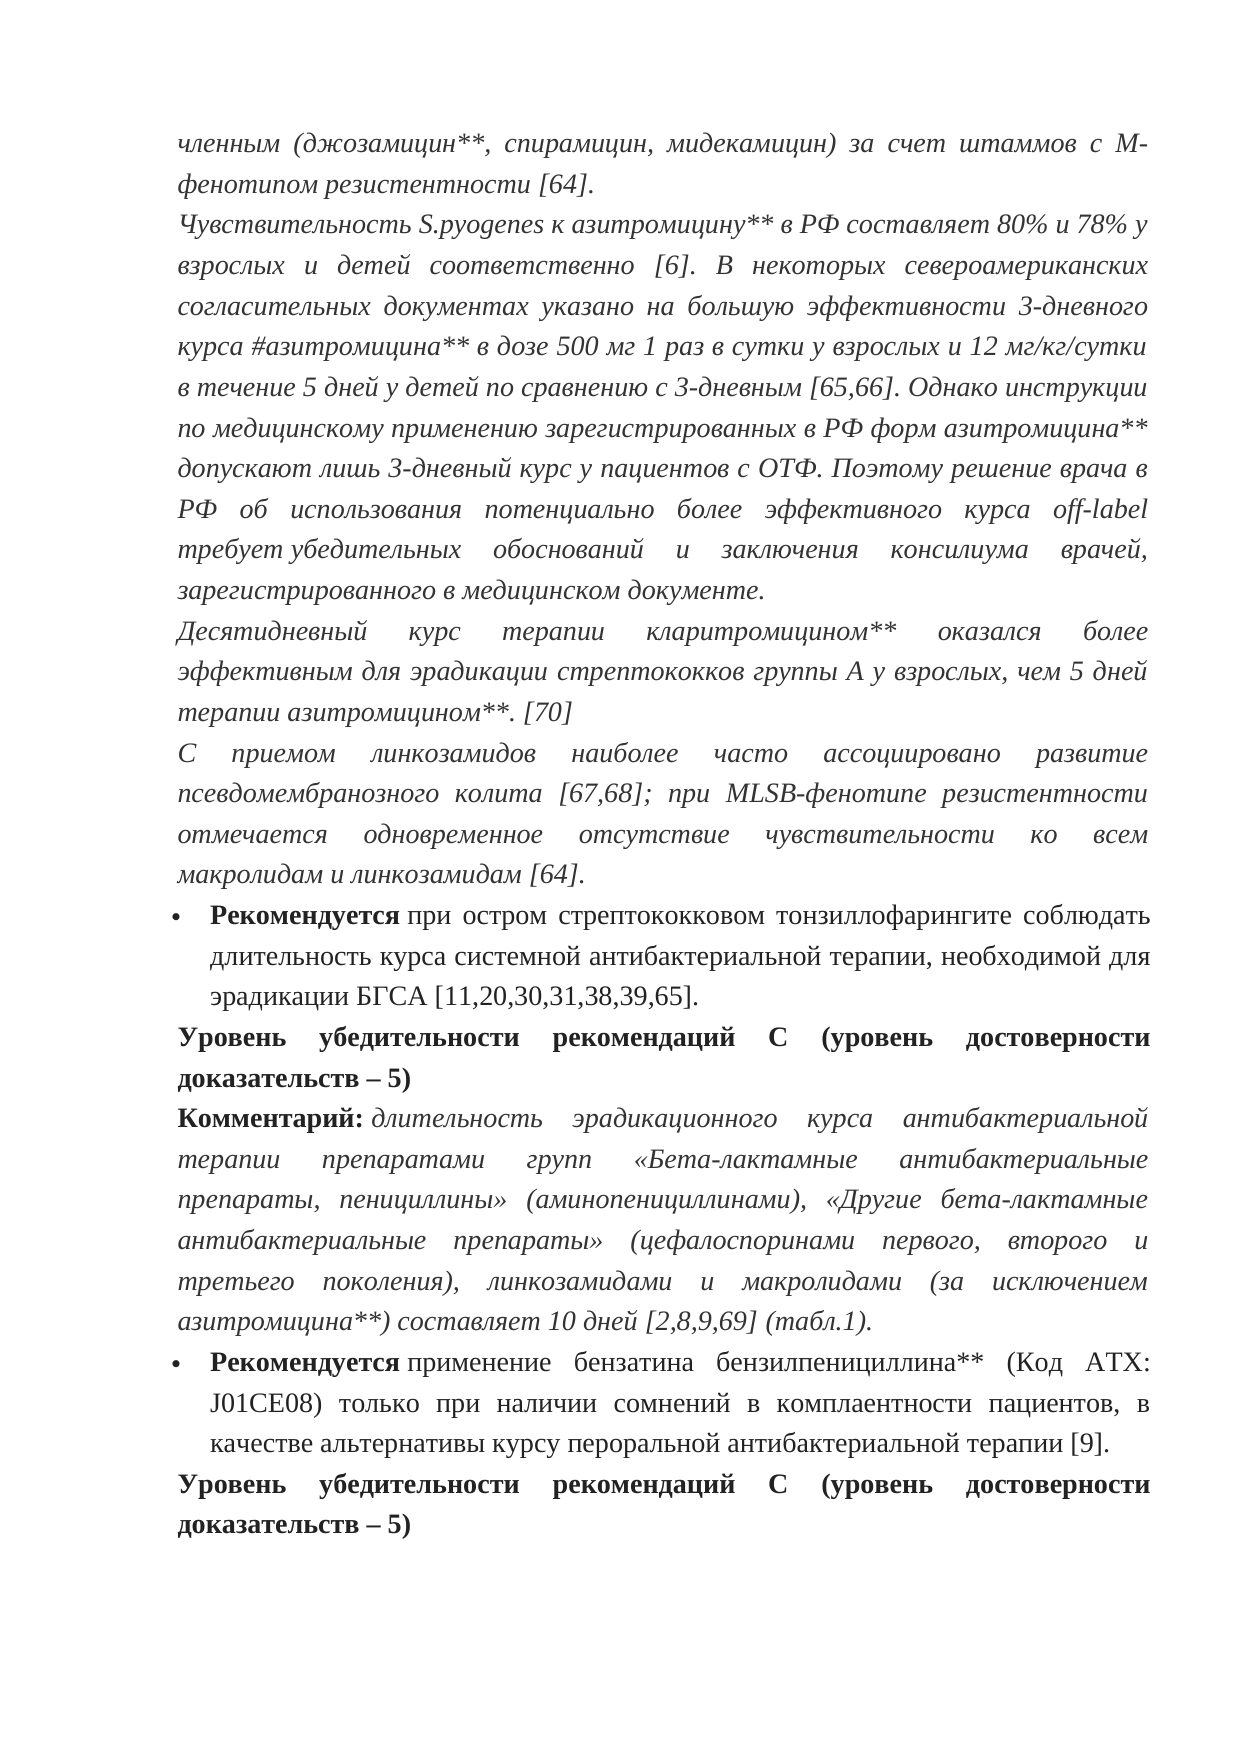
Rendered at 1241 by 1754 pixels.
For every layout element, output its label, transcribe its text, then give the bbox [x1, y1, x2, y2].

text Уровень убедительности рекомендаций С (уровень достоверности доказательств – 5) [177, 1459, 1152, 1540]
list Рекомендуется при остром стрептококковом тонзиллофарингите соблюдать длительность курса системной антибактериальной терапии, необходимой для эрадикации БГСА [11,20,30,31,38,39,65]. [172, 890, 1152, 1012]
text Комментарий: длительность эрадикационного курса антибактериальной терапии препаратами групп «Бета-лактамные антибактериальные препараты, пенициллины» (аминопенициллинами), «Другие бета-лактамные антибактериальные препараты» (цефалоспоринами первого, второго и третьего поколения), линкозамидами и макролидами (за исключением азитромицина**) составляет 10 дней [2,8,9,69] (табл.1). [177, 1093, 1152, 1337]
text Чувствительность S.pyogenes к азитромицину** в РФ составляет 80% и 78% у взрослых и детей соответственно [6]. В некоторых североамериканских согласительных документах указано на большую эффективности 3-дневного курса #азитромицина** в дозе 500 мг 1 раз в сутки у взрослых и 12 мг/кг/сутки в течение 5 дней у детей по сравнению с 3-дневным [65,66]. Однако инструкции по медицинскому применению зарегистрированных в РФ форм азитромицина** допускают лишь 3-дневный курс у пациентов с ОТФ. Поэтому решение врача в РФ об использования потенциально более эффективного курса off-label требует убедительных обоснований и заключения консилиума врачей, зарегистрированного в медицинском документе. [177, 199, 1152, 606]
text С приемом линкозамидов наиболее часто ассоциировано развитие псевдомембранозного колита [67,68]; при MLSВ-фенотипе резистентности отмечается одновременное отсутствие чувствительности ко всем макролидам и линкозамидам [64]. [177, 727, 1152, 890]
text Десятидневный курс терапии кларитромицином** оказался более эффективным для эрадикации стрептококков группы А у взрослых, чем 5 дней терапии азитромицином**. [70] [177, 606, 1152, 727]
list Рекомендуется применение бензатина бензилпенициллина** (Код ATX: J01CE08) только при наличии сомнений в комплаентности пациентов, в качестве альтернативы курсу пероральной антибактериальной терапии [9]. [172, 1337, 1152, 1459]
text Уровень убедительности рекомендаций C (уровень достоверности доказательств – 5) [177, 1012, 1152, 1093]
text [177, 118, 1152, 199]
